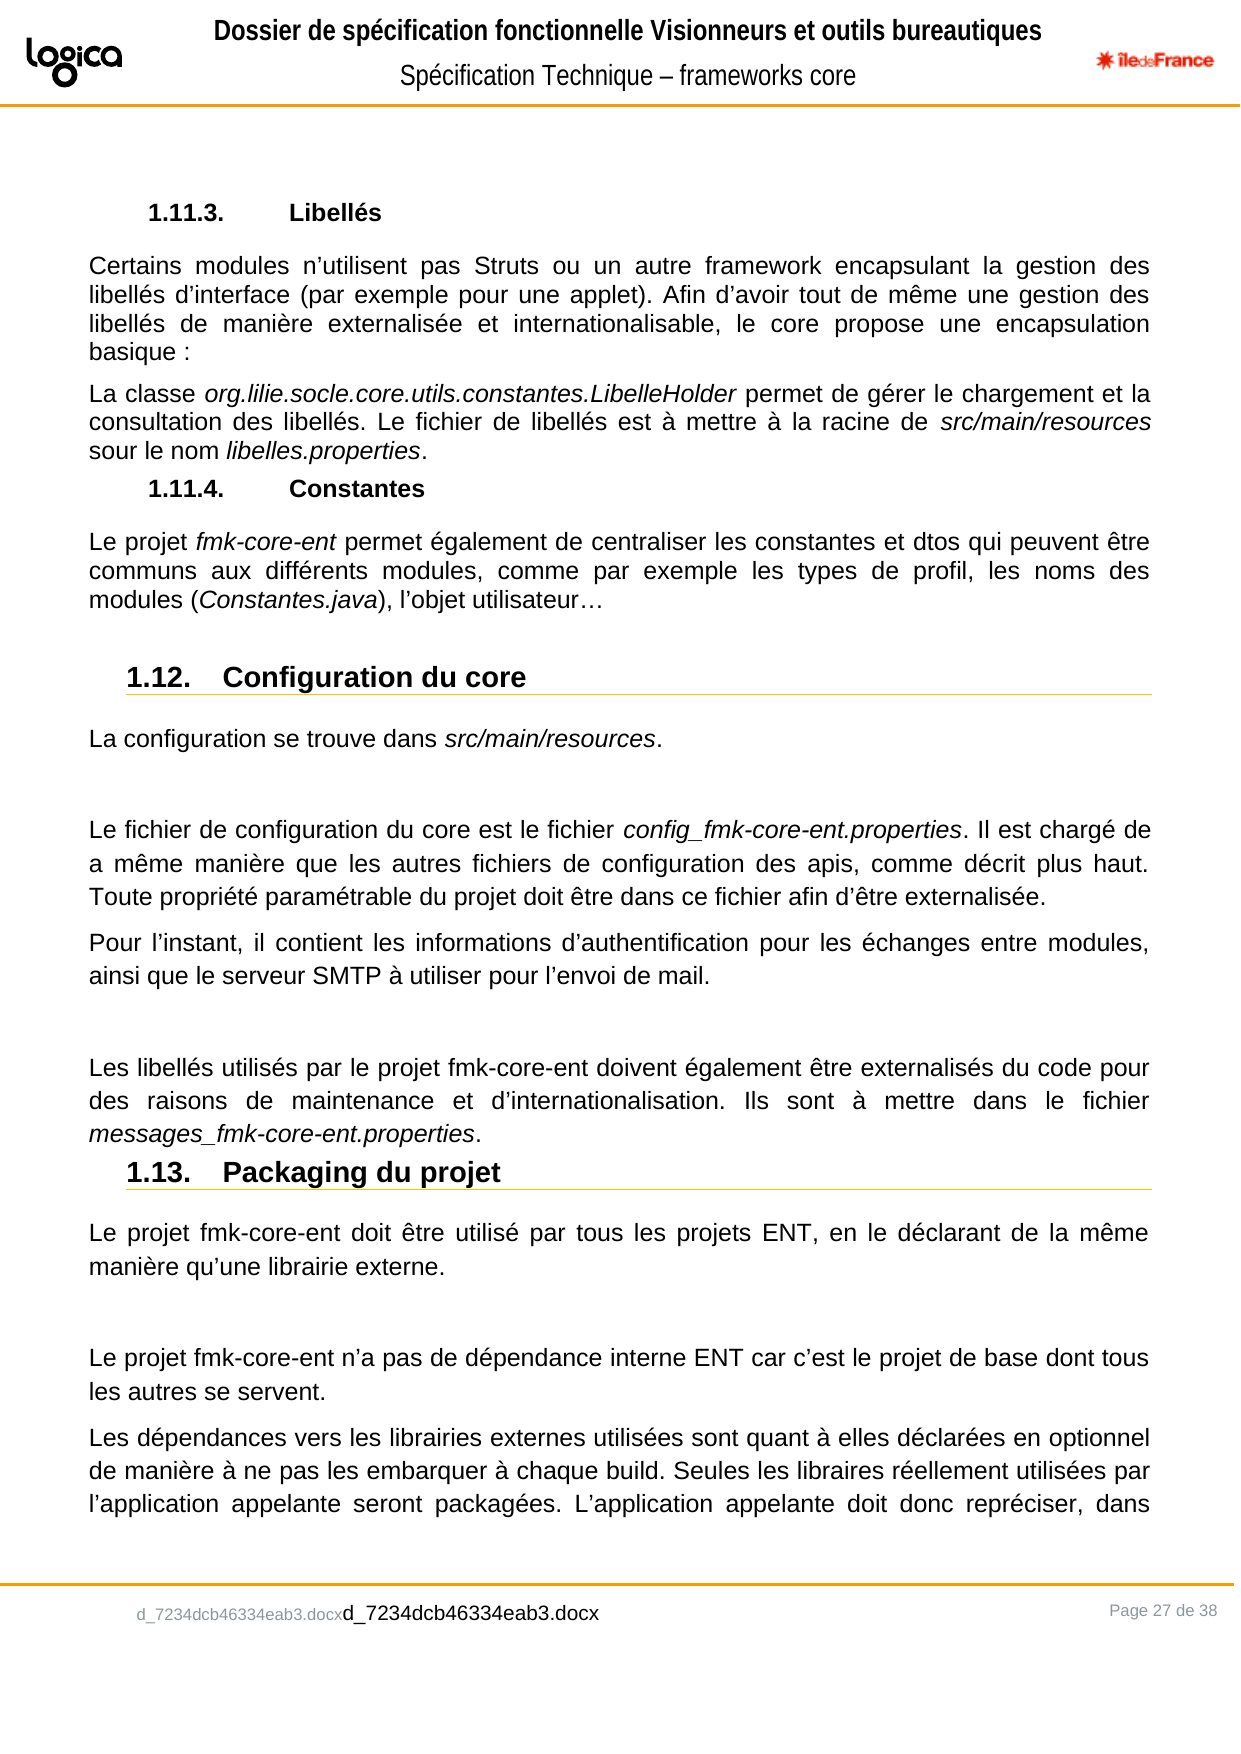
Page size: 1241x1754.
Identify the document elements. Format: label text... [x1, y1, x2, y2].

subtitle Libellés [148, 201, 1152, 226]
text La configuration se trouve dans src/main/resources. [89, 720, 1152, 754]
subtitle Packaging du projet [126, 1162, 1152, 1189]
subtitle Constantes [148, 477, 1152, 502]
text Le projet fmk-core-ent permet également de centraliser les constantes et dtos qui peuvent être communs aux différents modules, comme par exemple les types de profil, les noms des modules (Constantes.java), l’objet utilisateur… [89, 527, 1152, 613]
picture [1087, 40, 1224, 80]
text La classe org.lilie.socle.core.utils.constantes.LibelleHolder permet de gérer le chargement et la consultation des libellés. Le fichier de libellés est à mettre à la racine de src/main/resources sour le nom libelles.properties. [89, 378, 1152, 465]
text Les libellés utilisés par le projet fmk-core-ent doivent également être externalisés du code pour des raisons de maintenance et d’internationalisation. Ils sont à mettre dans le fichier messages_fmk-core-ent.properties. [89, 1049, 1152, 1149]
subtitle Configuration du core [126, 667, 1152, 694]
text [89, 1419, 1152, 1519]
text Certains modules n’utilisent pas Struts ou un autre framework encapsulant la gestion des libellés d’interface (par exemple pour une applet). Afin d’avoir tout de même une gestion des libellés de manière externalisée et internationalisable, le core propose une encapsulation basique : [89, 251, 1152, 366]
text Le fichier de configuration du core est le fichier config_fmk-core-ent.properties. Il est chargé de a même manière que les autres fichiers de configuration des apis, comme décrit plus haut. Toute propriété paramétrable du projet doit être dans ce fichier afin d’être externalisée. [89, 812, 1152, 912]
text Pour l’instant, il contient les informations d’authentification pour les échanges entre modules, ainsi que le serveur SMTP à utiliser pour l’envoi de mail. [89, 924, 1152, 991]
text Le projet fmk-core-ent n’a pas de dépendance interne ENT car c’est le projet de base dont tous les autres se servent. [89, 1340, 1152, 1407]
text Le projet fmk-core-ent doit être utilisé par tous les projets ENT, en le déclarant de la même manière qu’une librairie externe. [89, 1215, 1152, 1282]
